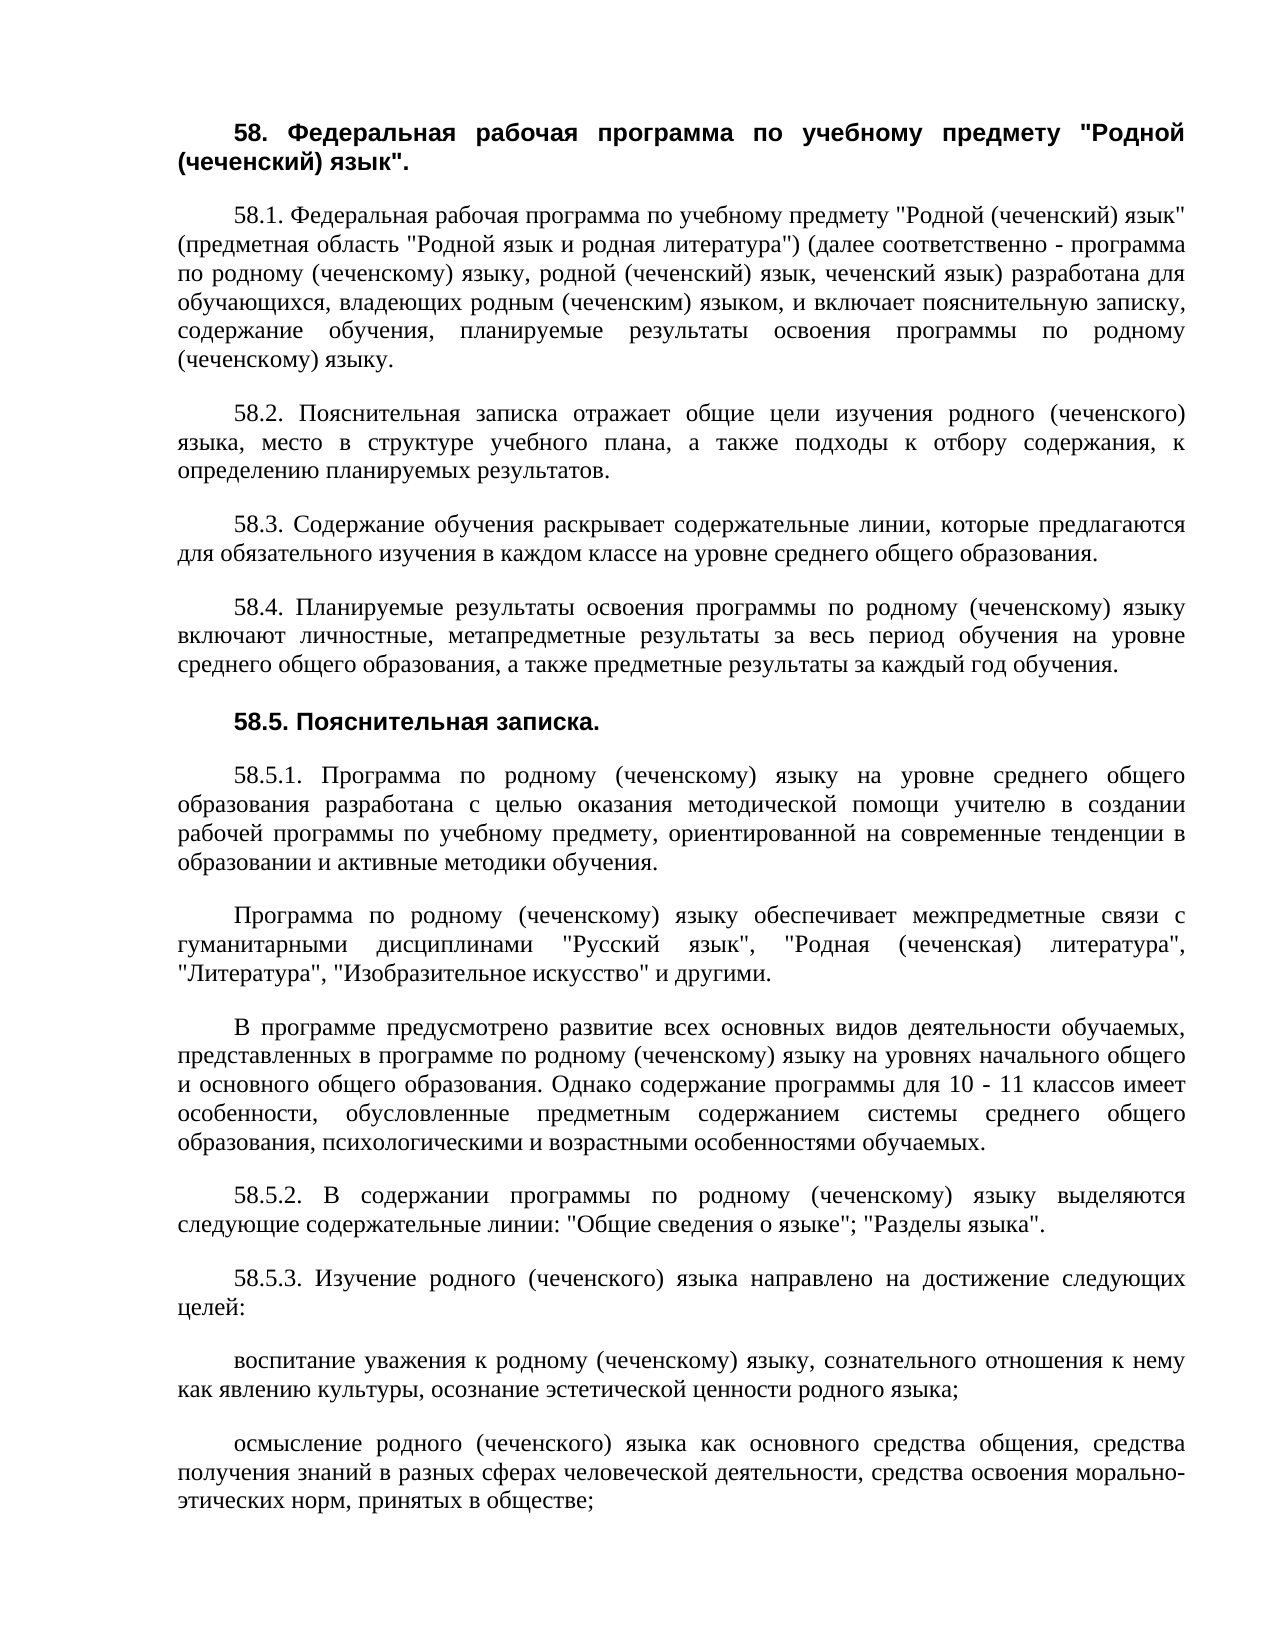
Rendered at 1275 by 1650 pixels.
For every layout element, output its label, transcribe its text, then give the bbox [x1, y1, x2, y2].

text 58.5.1. Программа по родному (чеченскому) языку на уровне среднего общего образования разработана с целью оказания методической помощи учителю в создании рабочей программы по учебному предмету, ориентированной на современные тенденции в образовании и активные методики обучения. [177, 761, 1186, 876]
text 58.4. Планируемые результаты освоения программы по родному (чеченскому) языку включают личностные, метапредметные результаты за весь период обучения на уровне среднего общего образования, а также предметные результаты за каждый год обучения. [177, 592, 1186, 678]
text В программе предусмотрено развитие всех основных видов деятельности обучаемых, представленных в программе по родному (чеченскому) языку на уровнях начального общего и основного общего образования. Однако содержание программы для 10 - 11 классов имеет особенности, обусловленные предметным содержанием системы среднего общего образования, психологическими и возрастными особенностями обучаемых. [177, 1012, 1186, 1156]
text осмысление родного (чеченского) языка как основного средства общения, средства получения знаний в разных сферах человеческой деятельности, средства освоения морально-этических норм, принятых в обществе; [177, 1428, 1186, 1514]
text 58.1. Федеральная рабочая программа по учебному предмету "Родной (чеченский) язык" (предметная область "Родной язык и родная литература") (далее соответственно - программа по родному (чеченскому) языку, родной (чеченский) язык, чеченский язык) разработана для обучающихся, владеющих родным (чеченским) языком, и включает пояснительную записку, содержание обучения, планируемые результаты освоения программы по родному (чеченскому) языку. [177, 201, 1186, 373]
text 58.3. Содержание обучения раскрывает содержательные линии, которые предлагаются для обязательного изучения в каждом классе на уровне среднего общего образования. [177, 509, 1186, 567]
text 58.5.3. Изучение родного (чеченского) языка направлено на достижение следующих целей: [177, 1263, 1186, 1321]
text 58.2. Пояснительная записка отражает общие цели изучения родного (чеченского) языка, место в структуре учебного плана, а также подходы к отбору содержания, к определению планируемых результатов. [177, 398, 1186, 484]
text 58.5.2. В содержании программы по родному (чеченскому) языку выделяются следующие содержательные линии: "Общие сведения о языке"; "Разделы языка". [177, 1181, 1186, 1238]
text Программа по родному (чеченскому) языку обеспечивает межпредметные связи с гуманитарными дисциплинами "Русский язык", "Родная (чеченская) литература", "Литература", "Изобразительное искусство" и другими. [177, 901, 1186, 987]
text воспитание уважения к родному (чеченскому) языку, сознательного отношения к нему как явлению культуры, осознание эстетической ценности родного языка; [177, 1346, 1186, 1403]
text 58. Федеральная рабочая программа по учебному предмету "Родной (чеченский) язык". [177, 118, 1186, 176]
text 58.5. Пояснительная записка. [177, 707, 1186, 736]
